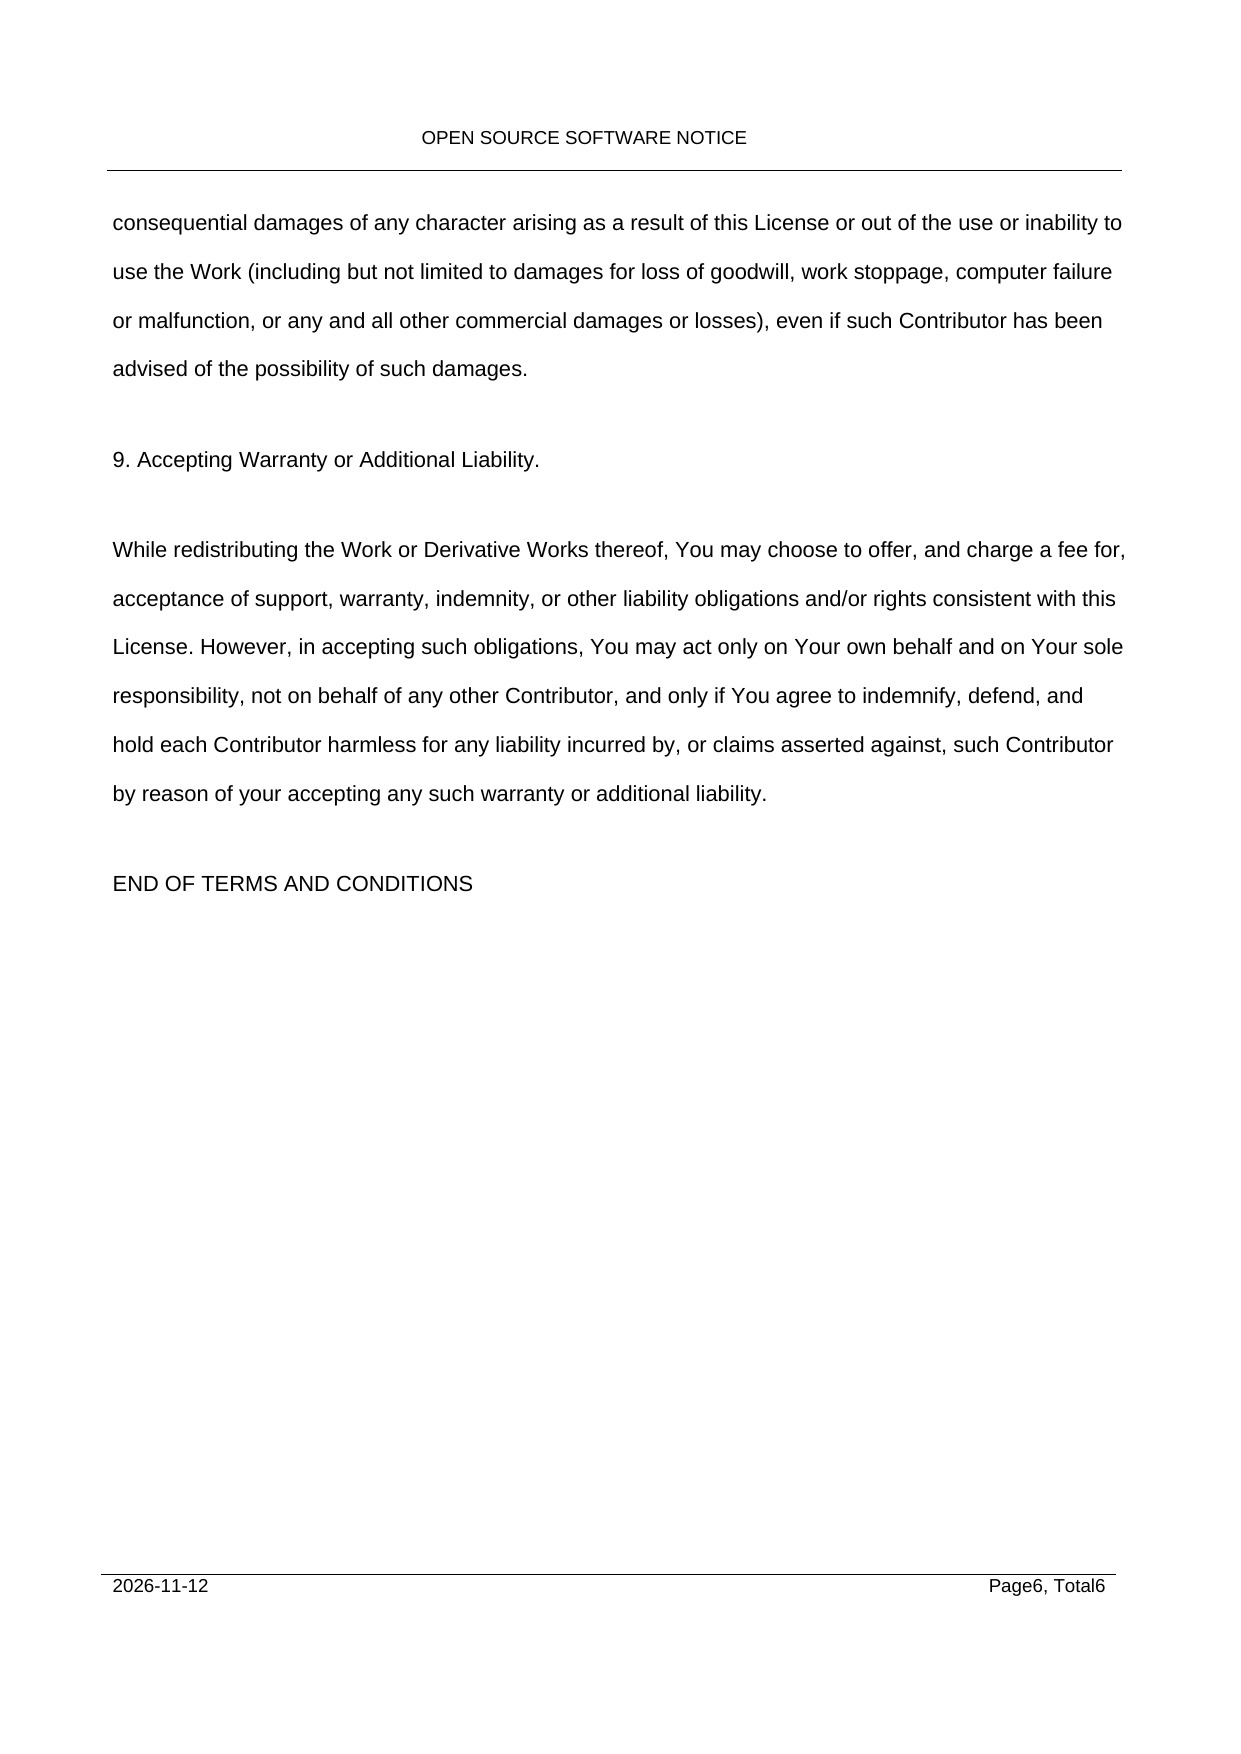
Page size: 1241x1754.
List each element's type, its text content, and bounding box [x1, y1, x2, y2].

text While redistributing the Work or Derivative Works thereof, You may choose to offer, and charge a fee for, acceptance of support, warranty, indemnity, or other liability obligations and/or rights consistent with this License. However, in accepting such obligations, You may act only on Your own behalf and on Your sole responsibility, not on behalf of any other Contributor, and only if You agree to indemnify, defend, and hold each Contributor harmless for any liability incurred by, or claims asserted against, such Contributor by reason of your accepting any such warranty or additional liability. [112, 533, 1128, 809]
text END OF TERMS AND CONDITIONS [112, 867, 1128, 899]
text 9. Accepting Warranty or Additional Liability. [112, 443, 1128, 475]
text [112, 206, 1128, 385]
